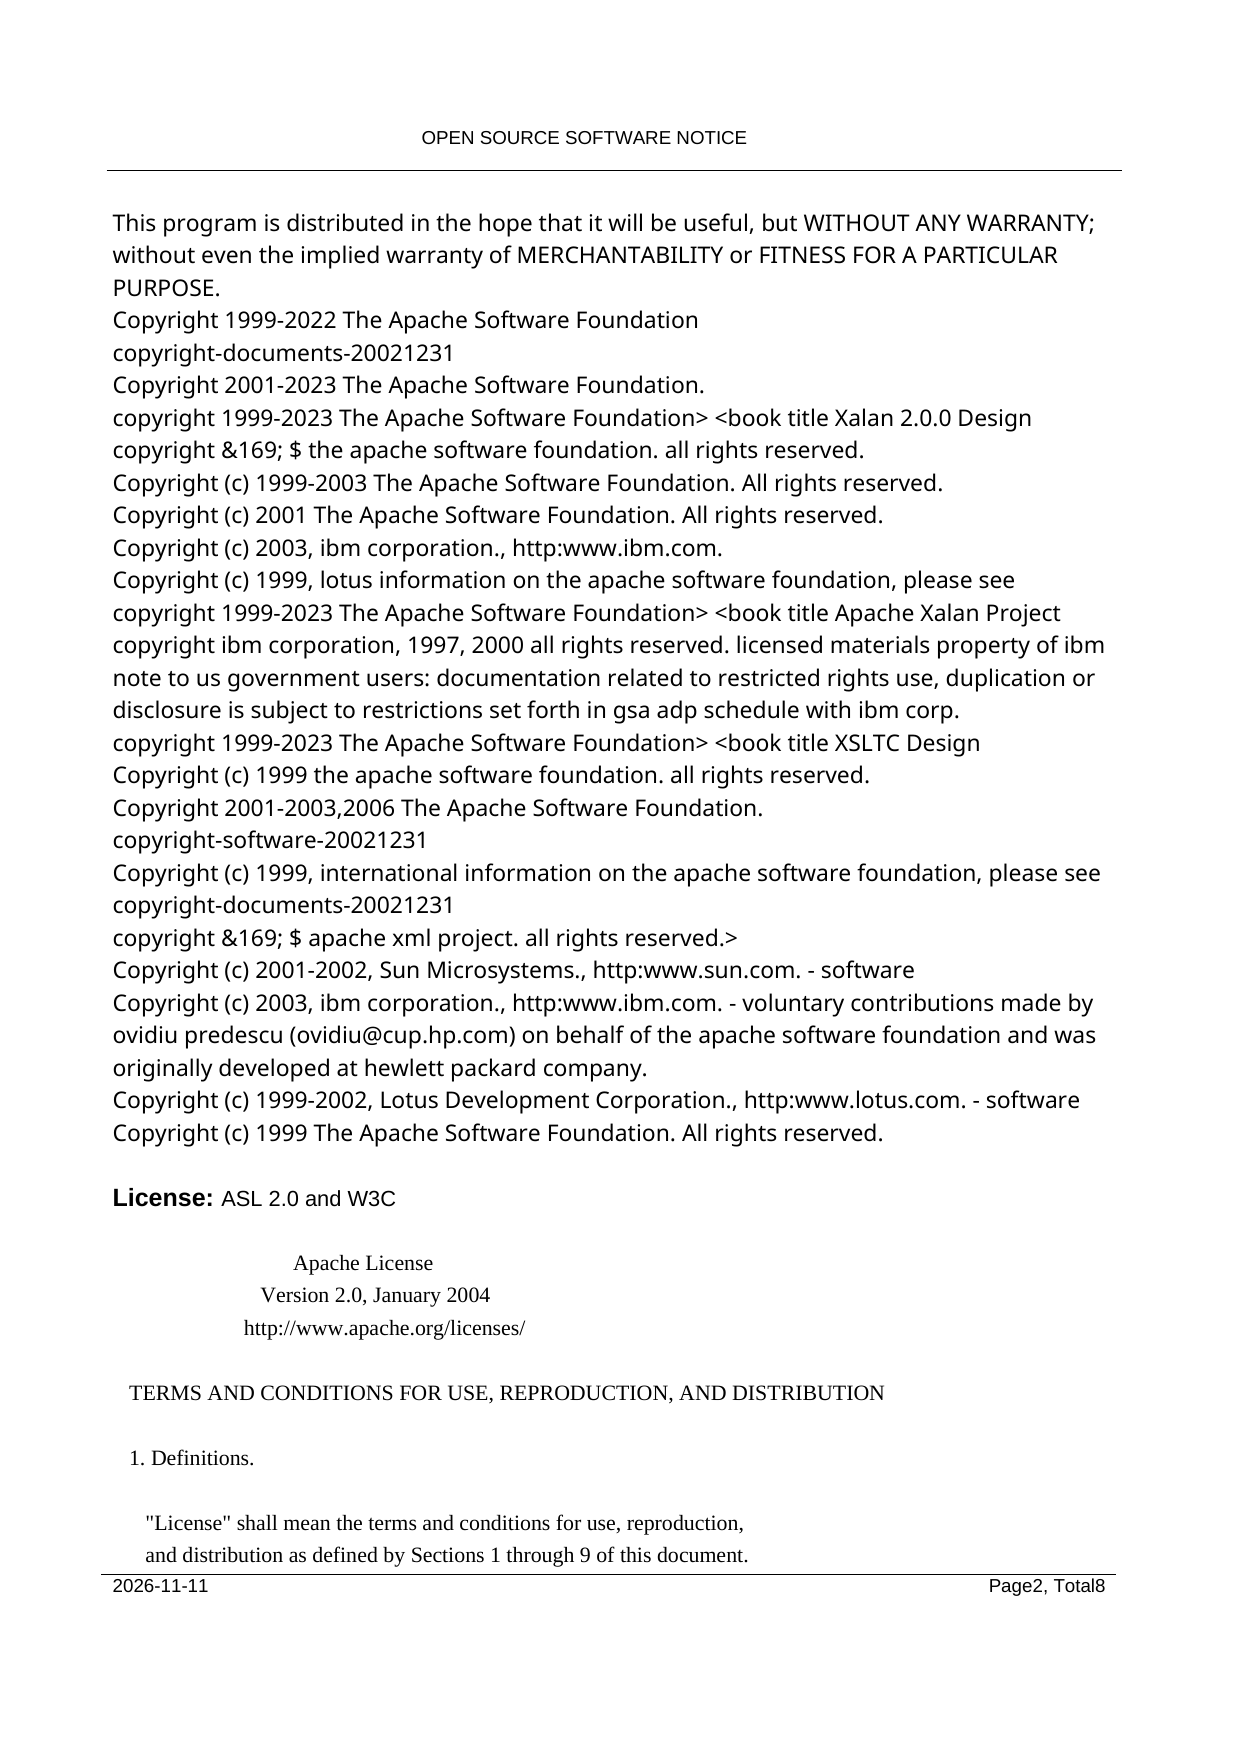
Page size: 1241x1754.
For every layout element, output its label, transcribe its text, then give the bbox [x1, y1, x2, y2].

text License: ASL 2.0 and W3C [112, 1181, 1128, 1214]
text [112, 1214, 1128, 1571]
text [112, 206, 1128, 1181]
